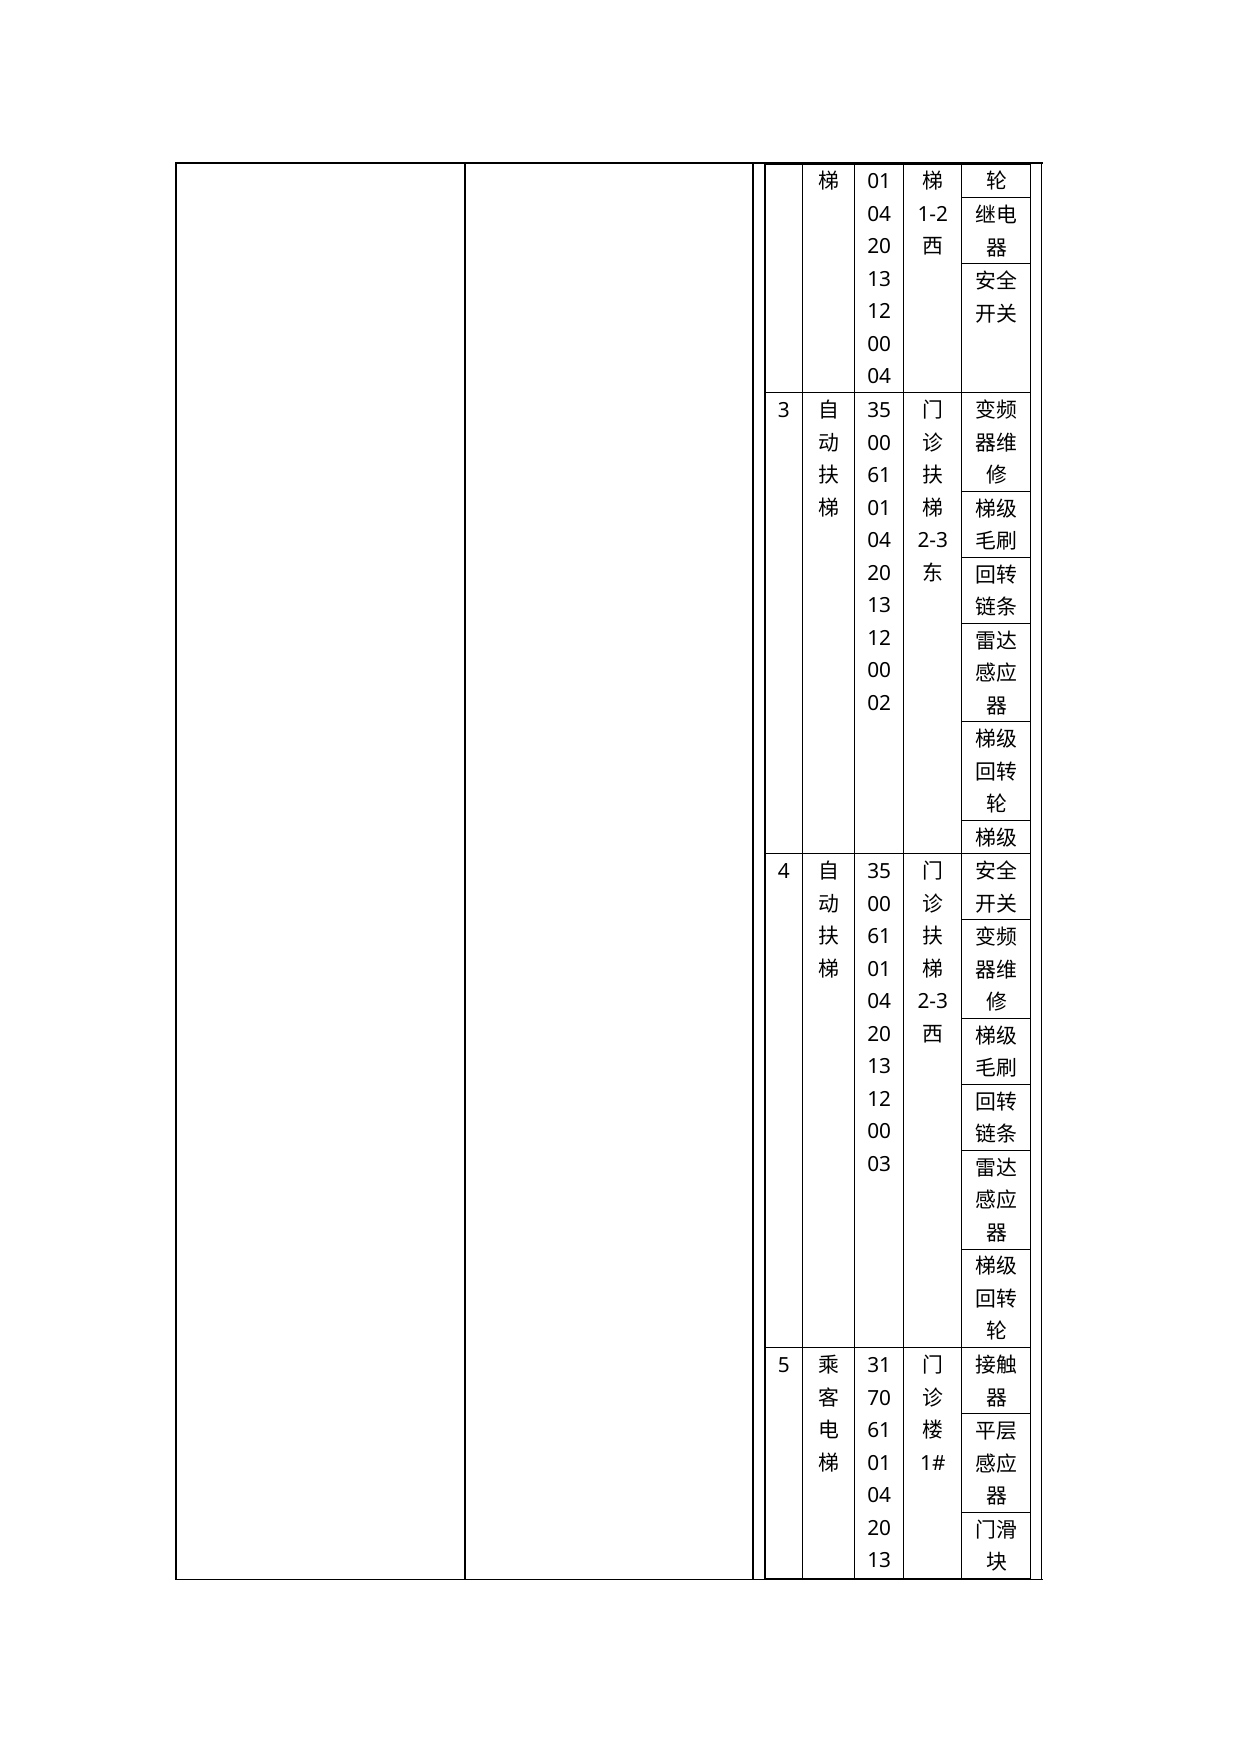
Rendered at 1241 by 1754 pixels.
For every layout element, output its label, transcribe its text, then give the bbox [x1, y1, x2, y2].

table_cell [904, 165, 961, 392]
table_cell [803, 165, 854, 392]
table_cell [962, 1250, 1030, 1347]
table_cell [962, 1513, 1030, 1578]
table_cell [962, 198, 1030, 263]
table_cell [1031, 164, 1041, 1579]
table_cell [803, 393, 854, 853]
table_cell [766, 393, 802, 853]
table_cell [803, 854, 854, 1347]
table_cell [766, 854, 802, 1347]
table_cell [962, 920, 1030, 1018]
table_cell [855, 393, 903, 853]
table_cell 1 [177, 164, 464, 1579]
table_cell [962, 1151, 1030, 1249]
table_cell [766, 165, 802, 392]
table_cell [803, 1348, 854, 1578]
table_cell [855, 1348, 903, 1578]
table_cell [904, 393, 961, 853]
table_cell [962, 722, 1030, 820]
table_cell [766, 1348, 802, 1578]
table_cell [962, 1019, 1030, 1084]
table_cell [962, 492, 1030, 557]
table_cell [466, 164, 752, 1579]
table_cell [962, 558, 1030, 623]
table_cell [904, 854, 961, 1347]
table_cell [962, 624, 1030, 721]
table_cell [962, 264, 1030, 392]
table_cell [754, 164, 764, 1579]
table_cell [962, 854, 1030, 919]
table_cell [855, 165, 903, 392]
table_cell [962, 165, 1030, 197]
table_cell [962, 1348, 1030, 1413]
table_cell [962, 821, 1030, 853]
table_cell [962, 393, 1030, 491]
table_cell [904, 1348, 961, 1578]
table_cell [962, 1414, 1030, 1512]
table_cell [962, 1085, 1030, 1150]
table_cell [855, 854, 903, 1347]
